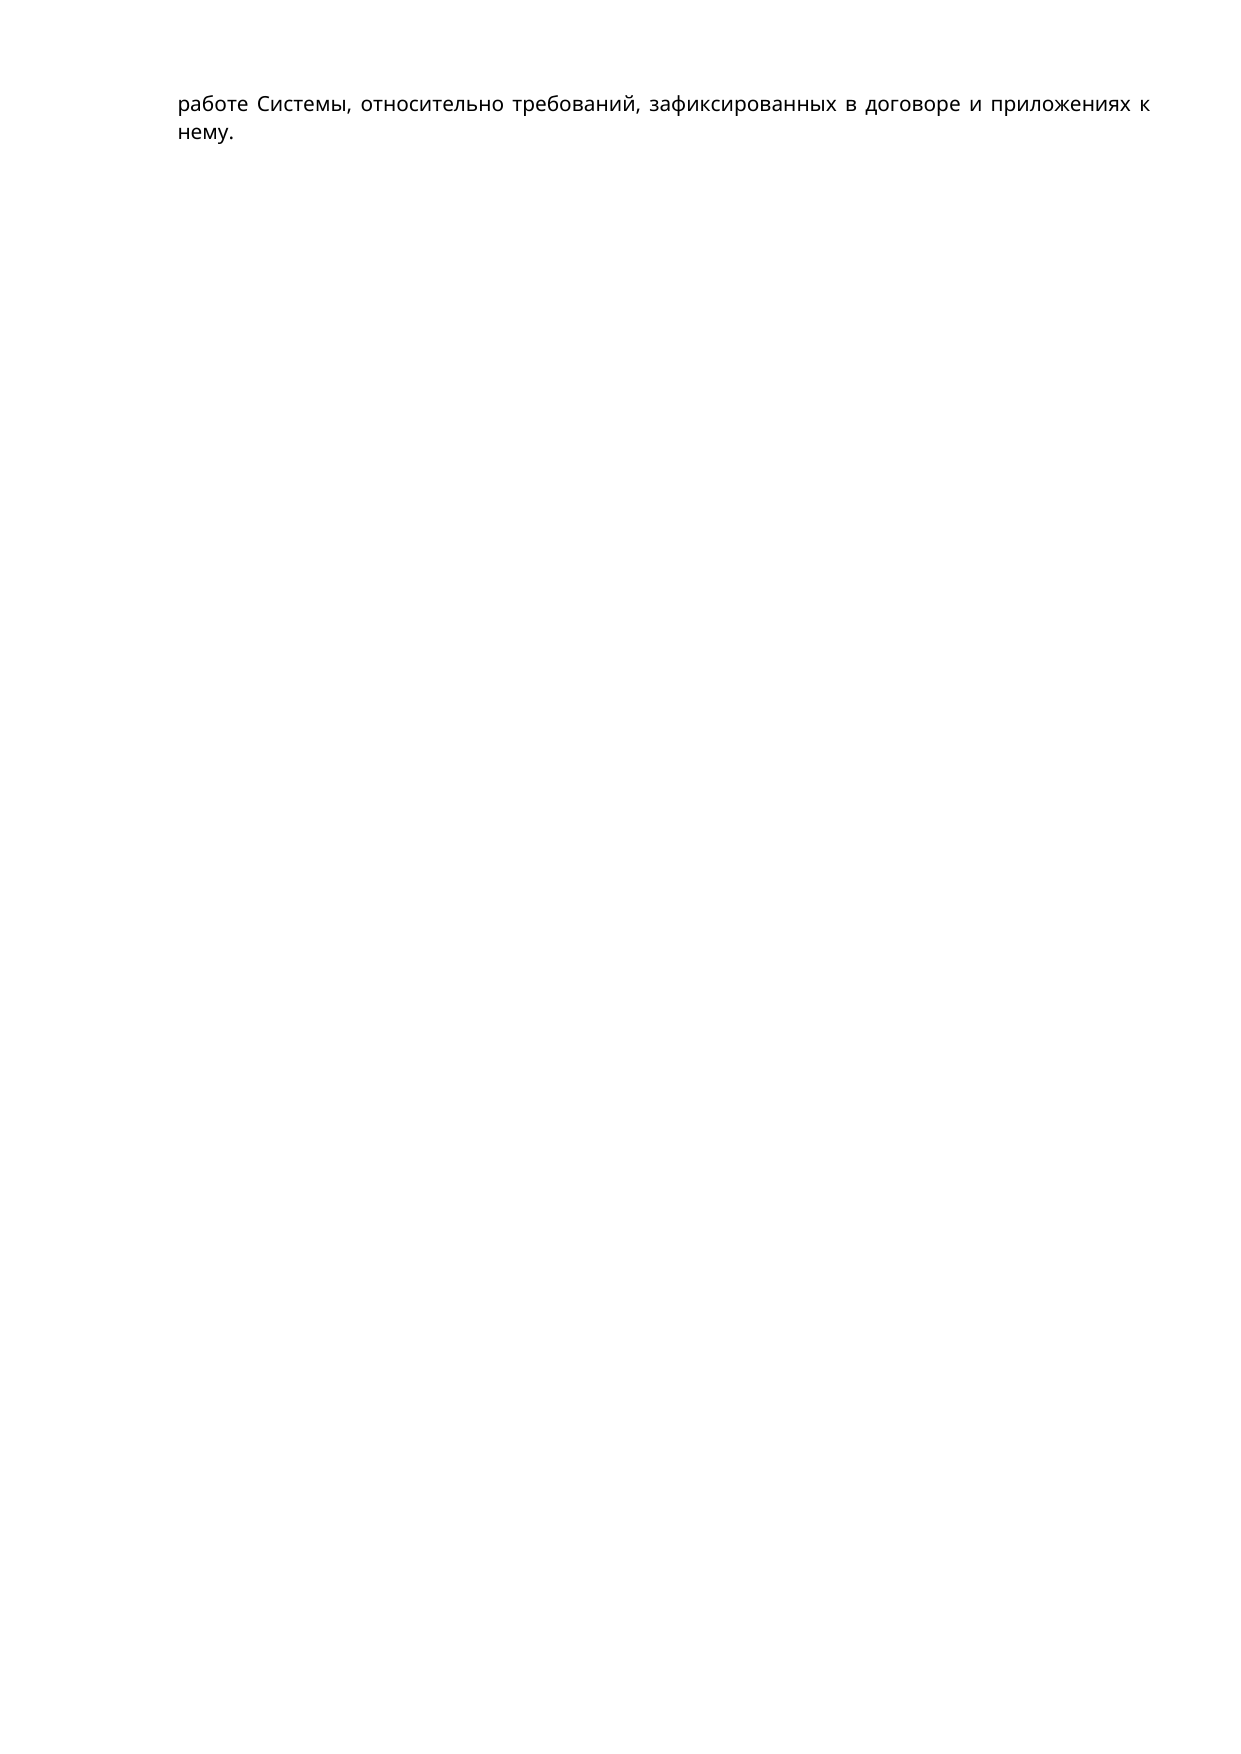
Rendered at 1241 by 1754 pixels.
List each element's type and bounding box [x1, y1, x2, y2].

text [177, 89, 1152, 146]
